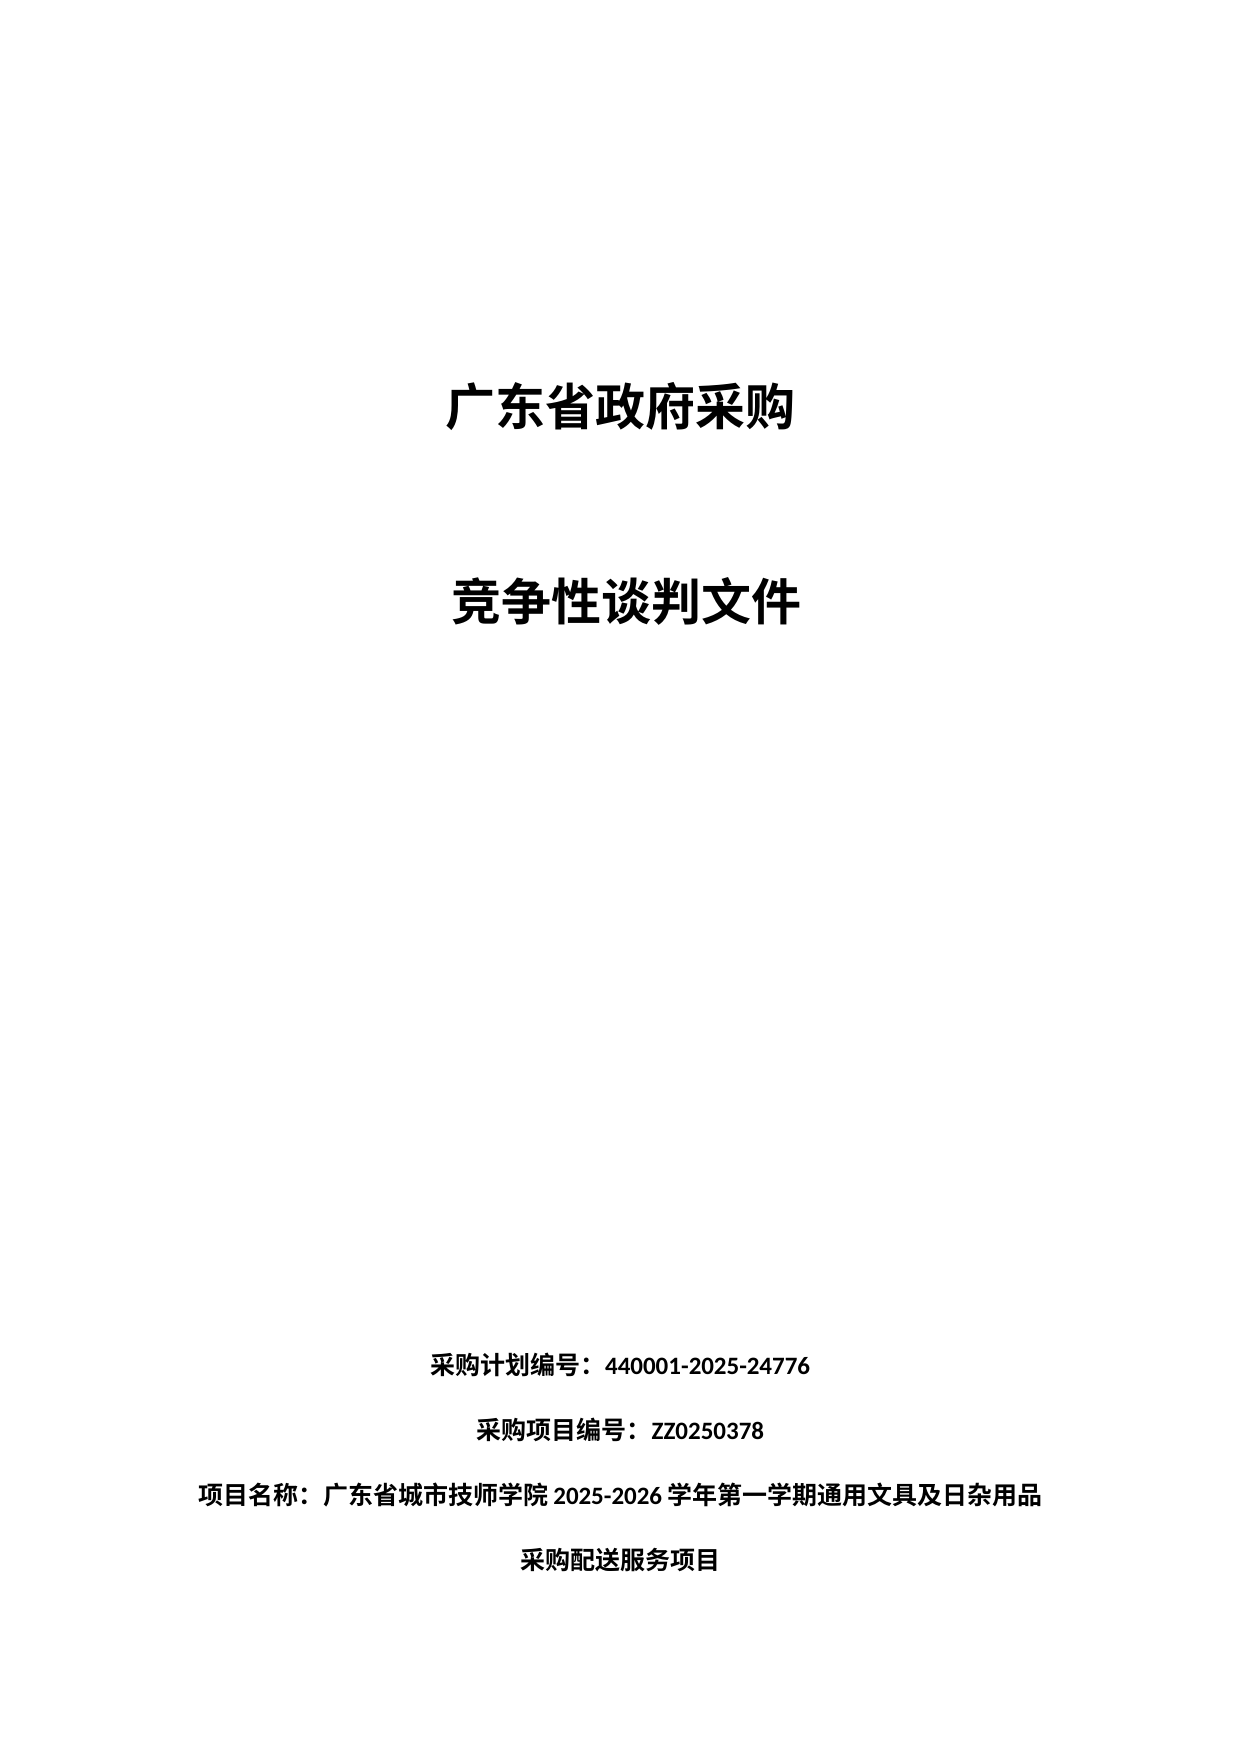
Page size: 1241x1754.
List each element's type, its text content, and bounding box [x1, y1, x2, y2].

text 竞争性谈判文件 [187, 552, 1053, 1332]
text 采购计划编号：440001-2025-24776 [187, 1332, 1053, 1397]
text 采购项目编号：ZZ0250378 [187, 1397, 1053, 1462]
text 广东省政府采购 [187, 357, 1053, 454]
text 项目名称：广东省城市技师学院2025-2026学年第一学期通用文具及日杂用品采购配送服务项目 [187, 1462, 1053, 1592]
